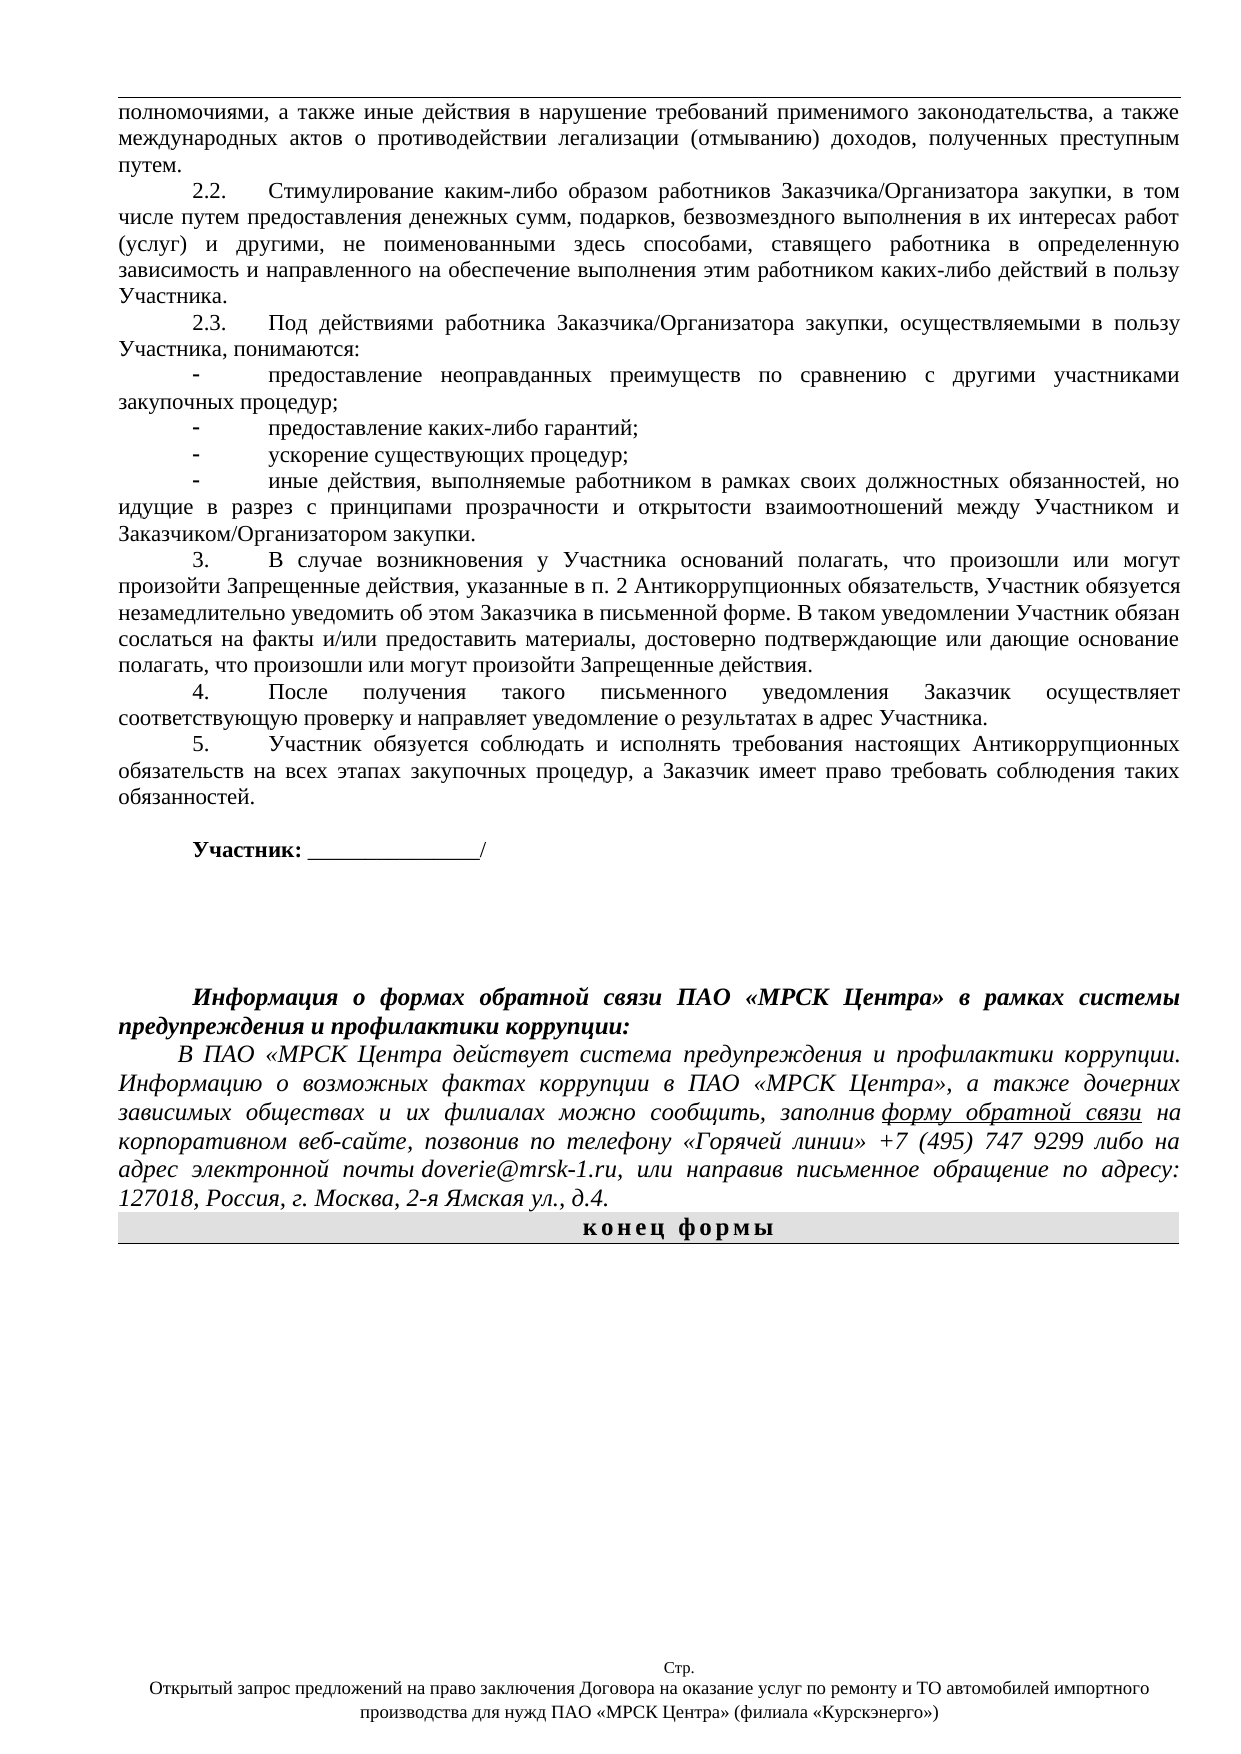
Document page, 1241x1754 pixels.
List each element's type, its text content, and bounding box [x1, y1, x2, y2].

text конец формы [118, 1212, 1179, 1243]
list предоставление каких-либо гарантий; [118, 414, 1181, 441]
text Участник: _______________/ [118, 836, 1181, 862]
text Информация о формах обратной связи ПАО «МРСК Центра» в рамках системы предупреждения и профилактики коррупции: [118, 982, 1181, 1039]
list Под действиями работника Заказчика/Организатора закупки, осуществляемыми в пользу Участника, понимаются: [118, 309, 1181, 362]
list Cтимулирование каким-либо образом работников Заказчика/Организатора закупки, в том числе путем предоставления денежных сумм, подарков, безвозмездного выполнения в их интересах работ (услуг) и другими, не поименованными здесь способами, ставящего работника в определенную зависимость и направленного на обеспечение выполнения этим работником каких-либо действий в пользу Участника. [118, 177, 1181, 309]
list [118, 98, 1181, 177]
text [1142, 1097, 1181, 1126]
list После получения такого письменного уведомления Заказчик осуществляет соответствующую проверку и направляет уведомление о результатах в адрес Участника. [118, 678, 1181, 731]
text В ПАО «МРСК Центра действует система предупреждения и профилактики коррупции. Информацию о возможных фактах коррупции в ПАО «МРСК Центра», а также дочерних зависимых обществах и их филиалах можно сообщить, заполнив форму обратной связи на корпоративном веб-сайте, позвонив по телефону «Горячей линии» +7 (495) 747 9299 либо на адрес электронной почты doverie@mrsk-1.ru, или направив письменное обращение по адресу: 127018, Россия, г. Москва, 2-я Ямская ул., д.4. [118, 1039, 1181, 1068]
list предоставление неоправданных преимуществ по сравнению с другими участниками закупочных процедур; [118, 362, 1181, 414]
list В случае возникновения у Участника оснований полагать, что произошли или могут произойти Запрещенные действия, указанные в п. 2 Антикоррупционных обязательств, Участник обязуется незамедлительно уведомить об этом Заказчика в письменной форме. В таком уведомлении Участник обязан сослаться на факты и/или предоставить материалы, достоверно подтверждающие или дающие основание полагать, что произошли или могут произойти Запрещенные действия. [118, 546, 1181, 678]
list Участник обязуется соблюдать и исполнять требования настоящих Антикоррупционных обязательств на всех этапах закупочных процедур, а Заказчик имеет право требовать соблюдения таких обязанностей. [118, 731, 1181, 809]
list иные действия, выполняемые работником в рамках своих должностных обязанностей, но идущие в разрез с принципами прозрачности и открытости взаимоотношений между Участником и Заказчиком/Организатором закупки. [118, 467, 1181, 546]
text В ПАО «МРСК Центра действует система предупреждения и профилактики коррупции. Информацию о возможных фактах коррупции в ПАО «МРСК Центра», а также дочерних зависимых обществах и их филиалах можно сообщить, заполнив форму обратной связи на корпоративном веб-сайте, позвонив по телефону «Горячей линии» +7 (495) 747 9299 либо на адрес электронной почты doverie@mrsk-1.ru, или направив письменное обращение по адресу: 127018, Россия, г. Москва, 2-я Ямская ул., д.4. [118, 1126, 1181, 1212]
list ускорение существующих процедур; [118, 441, 1181, 467]
